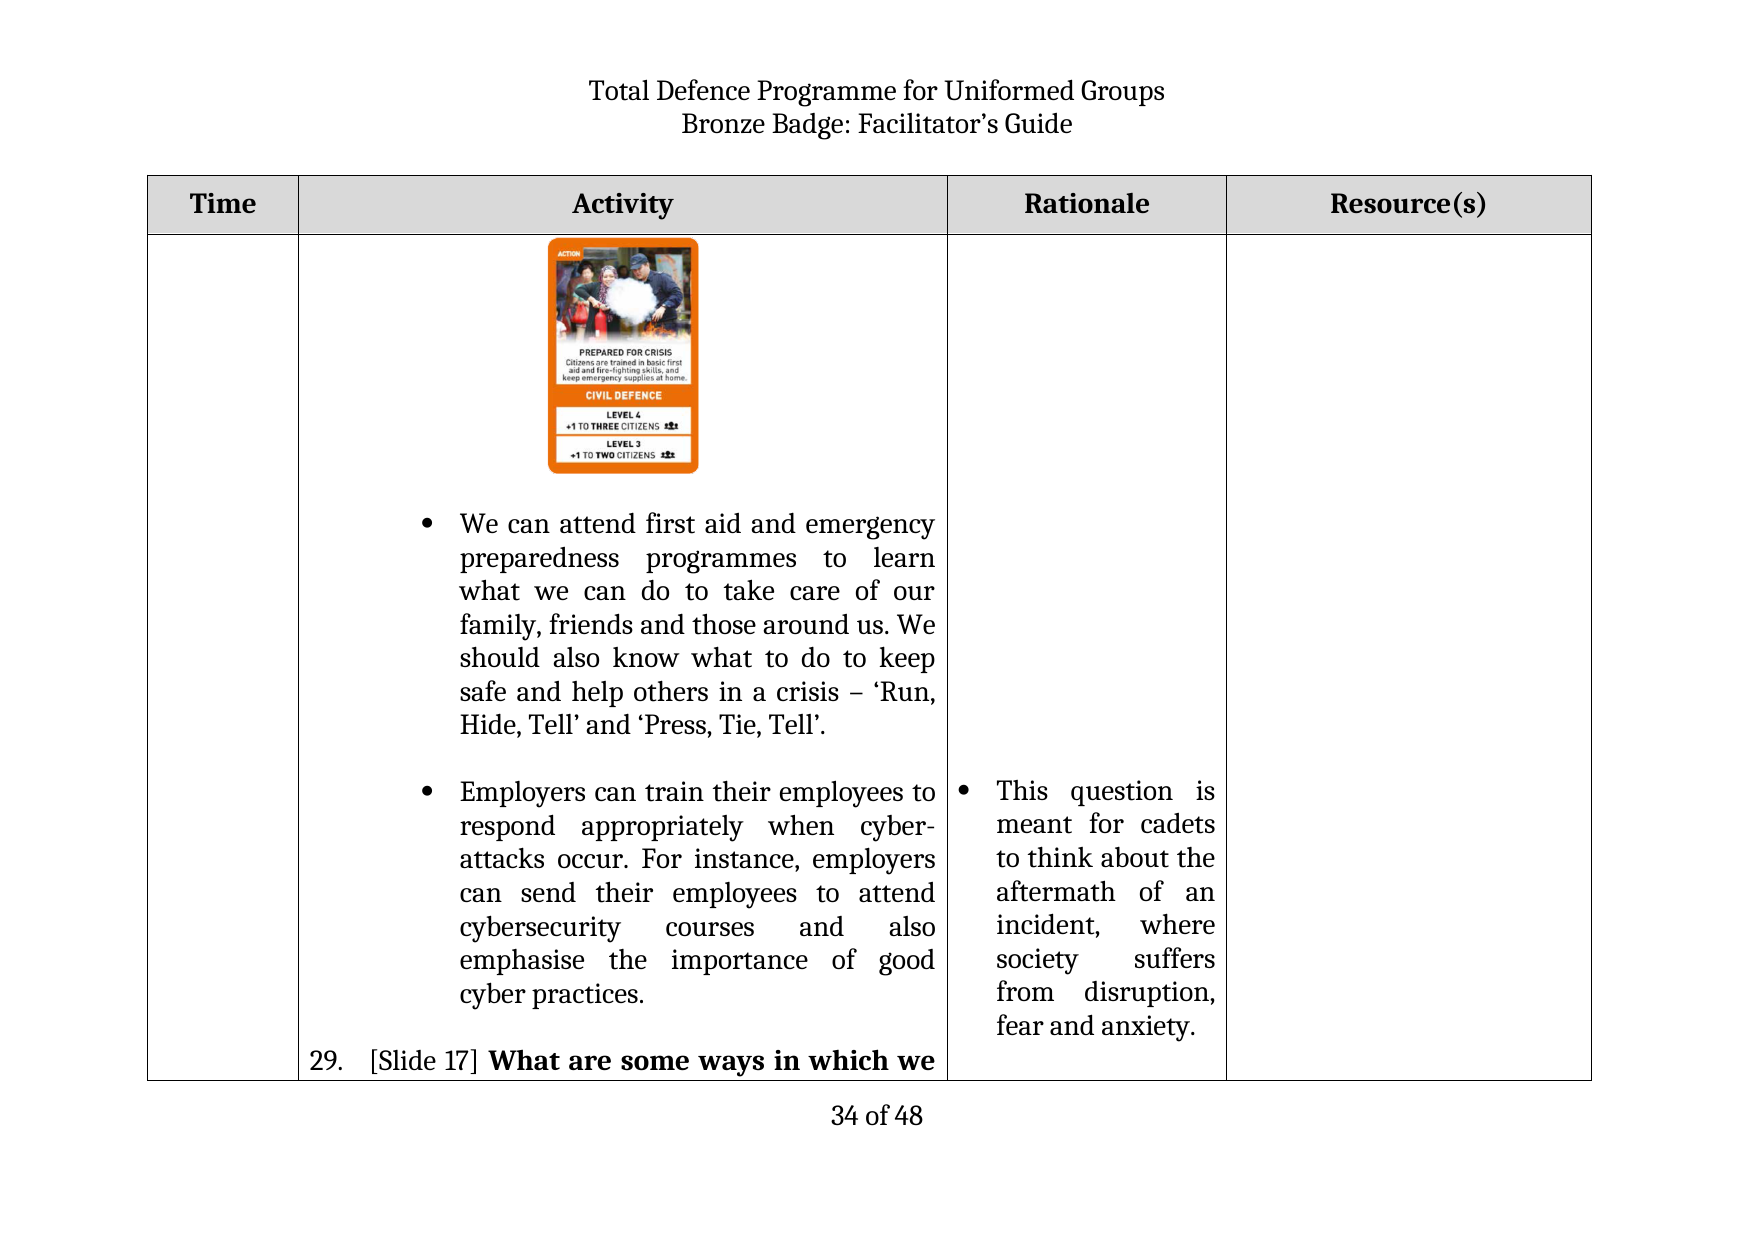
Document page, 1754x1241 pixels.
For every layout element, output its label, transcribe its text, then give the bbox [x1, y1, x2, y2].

picture [547, 237, 699, 474]
table_header Time [148, 176, 298, 233]
table_cell [148, 235, 298, 1080]
table_header Activity [299, 176, 947, 233]
table_header Resource(s) [1227, 176, 1591, 233]
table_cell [299, 235, 947, 1080]
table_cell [948, 235, 1226, 1080]
table_header Rationale [948, 176, 1226, 233]
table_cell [1227, 235, 1591, 1080]
